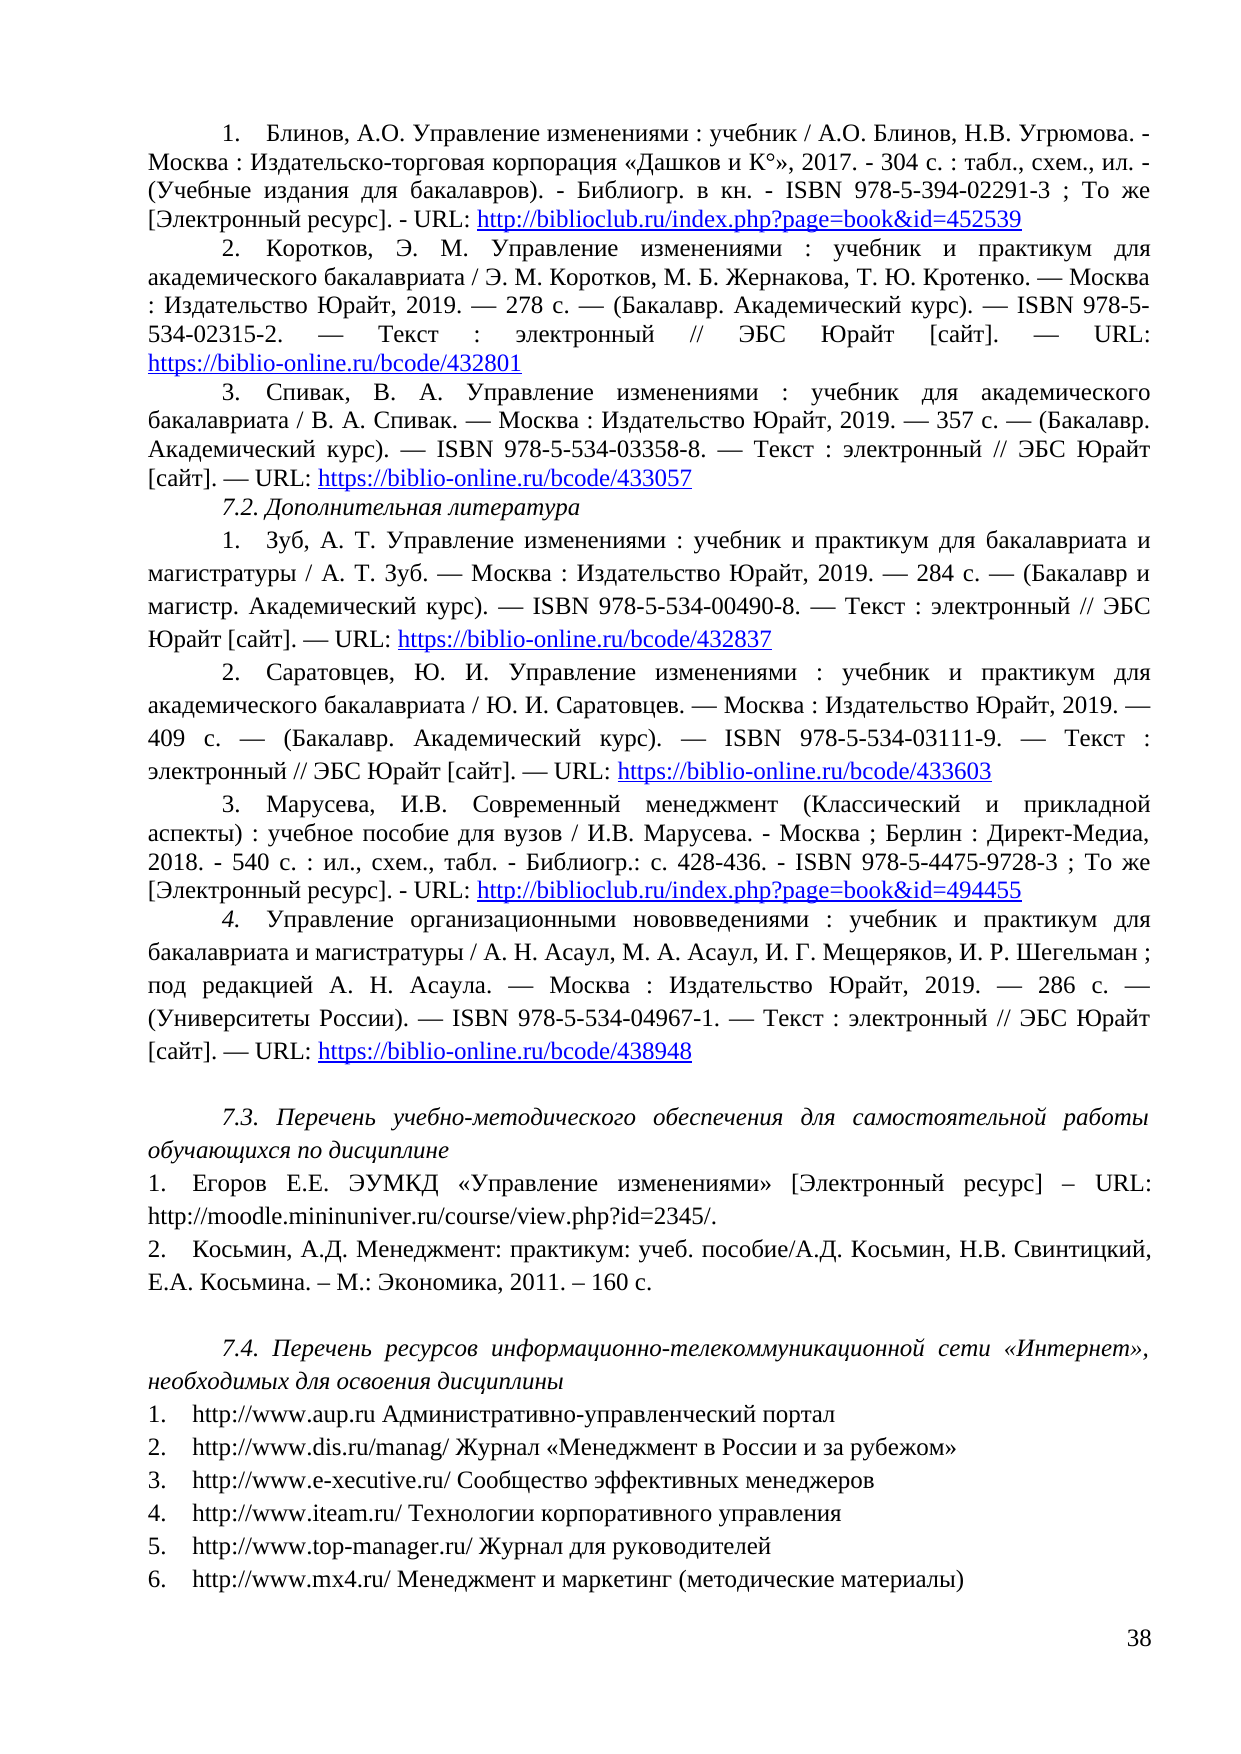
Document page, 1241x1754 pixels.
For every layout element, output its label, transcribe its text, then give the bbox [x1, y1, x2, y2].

list http://www.top-manager.ru/ Журнал для руководителей [148, 1531, 1152, 1560]
list http://www.dis.ru/manag/ Журнал «Менеджмент в России и за рубежом» [148, 1432, 1152, 1461]
list Саратовцев, Ю. И. Управление изменениями : учебник и практикум для академического бакалавриата / Ю. И. Саратовцев. — Москва : Издательство Юрайт, 2019. — 409 с. — (Бакалавр. Академический курс). — ISBN 978-5-534-03111-9. — Текст : электронный // ЭБС Юрайт [сайт]. — URL: https://biblio-online.ru/bcode/433603 [148, 657, 1152, 785]
list http://www.e-xecutive.ru/ Сообщество эффективных менеджеров [148, 1465, 1152, 1494]
list Егоров Е.Е. ЭУМКД «Управление изменениями» [Электронный ресурс] – URL: http://moodle.mininuniver.ru/course/view.php?id=2345/. [148, 1168, 1152, 1230]
list Блинов, А.О. Управление изменениями : учебник / А.О. Блинов, Н.В. Угрюмова. - Москва : Издательско-торговая корпорация «Дашков и К°», 2017. - 304 с. : табл., схем., ил. - (Учебные издания для бакалавров). - Библиогр. в кн. - ISBN 978-5-394-02291-3 ; То же [Электронный ресурс]. - URL: http://biblioclub.ru/index.php?page=book&id=452539 [148, 118, 1152, 233]
list Спивак, В. А. Управление изменениями : учебник для академического бакалавриата / В. А. Спивак. — Москва : Издательство Юрайт, 2019. — 357 с. — (Бакалавр. Академический курс). — ISBN 978-5-534-03358-8. — Текст : электронный // ЭБС Юрайт [сайт]. — URL: https://biblio-online.ru/bcode/433057 [148, 377, 1152, 492]
text 7.2. Дополнительная литература [222, 492, 1152, 521]
list Косьмин, А.Д. Менеджмент: практикум: учеб. пособие/А.Д. Косьмин, Н.В. Свинтицкий, Е.А. Косьмина. – М.: Экономика, 2011. – 160 с. [148, 1234, 1152, 1296]
list Управление организационными нововведениями : учебник и практикум для бакалавриата и магистратуры / А. Н. Асаул, М. А. Асаул, И. Г. Мещеряков, И. Р. Шегельман ; под редакцией А. Н. Асаула. — Москва : Издательство Юрайт, 2019. — 286 с. — (Университеты России). — ISBN 978-5-534-04967-1. — Текст : электронный // ЭБС Юрайт [сайт]. — URL: https://biblio-online.ru/bcode/438948 [148, 904, 1152, 1065]
list http://www.aup.ru Административно-управленческий портал [148, 1399, 1152, 1428]
text 7.4. Перечень ресурсов информационно-телекоммуникационной сети «Интернет», необходимых для освоения дисциплины [148, 1333, 1152, 1395]
text 7.3. Перечень учебно-методического обеспечения для самостоятельной работы обучающихся по дисциплине [148, 1102, 1152, 1164]
list Зуб, А. Т. Управление изменениями : учебник и практикум для бакалавриата и магистратуры / А. Т. Зуб. — Москва : Издательство Юрайт, 2019. — 284 с. — (Бакалавр и магистр. Академический курс). — ISBN 978-5-534-00490-8. — Текст : электронный // ЭБС Юрайт [сайт]. — URL: https://biblio-online.ru/bcode/432837 [148, 525, 1152, 653]
list Коротков, Э. М. Управление изменениями : учебник и практикум для академического бакалавриата / Э. М. Коротков, М. Б. Жернакова, Т. Ю. Кротенко. — Москва : Издательство Юрайт, 2019. — 278 с. — (Бакалавр. Академический курс). — ISBN 978-5-534-02315-2. — Текст : электронный // ЭБС Юрайт [сайт]. — URL: https://biblio-online.ru/bcode/432801 [148, 233, 1152, 377]
list http://www.mx4.ru/ Менеджмент и маркетинг (методические материалы) [148, 1564, 1152, 1593]
list Марусева, И.В. Современный менеджмент (Классический и прикладной аспекты) : учебное пособие для вузов / И.В. Марусева. - Москва ; Берлин : Директ-Медиа, 2018. - 540 с. : ил., схем., табл. - Библиогр.: с. 428-436. - ISBN 978-5-4475-9728-3 ; То же [Электронный ресурс]. - URL: http://biblioclub.ru/index.php?page=book&id=494455 [148, 789, 1152, 904]
list http://www.iteam.ru/ Технологии корпоративного управления [148, 1498, 1152, 1527]
